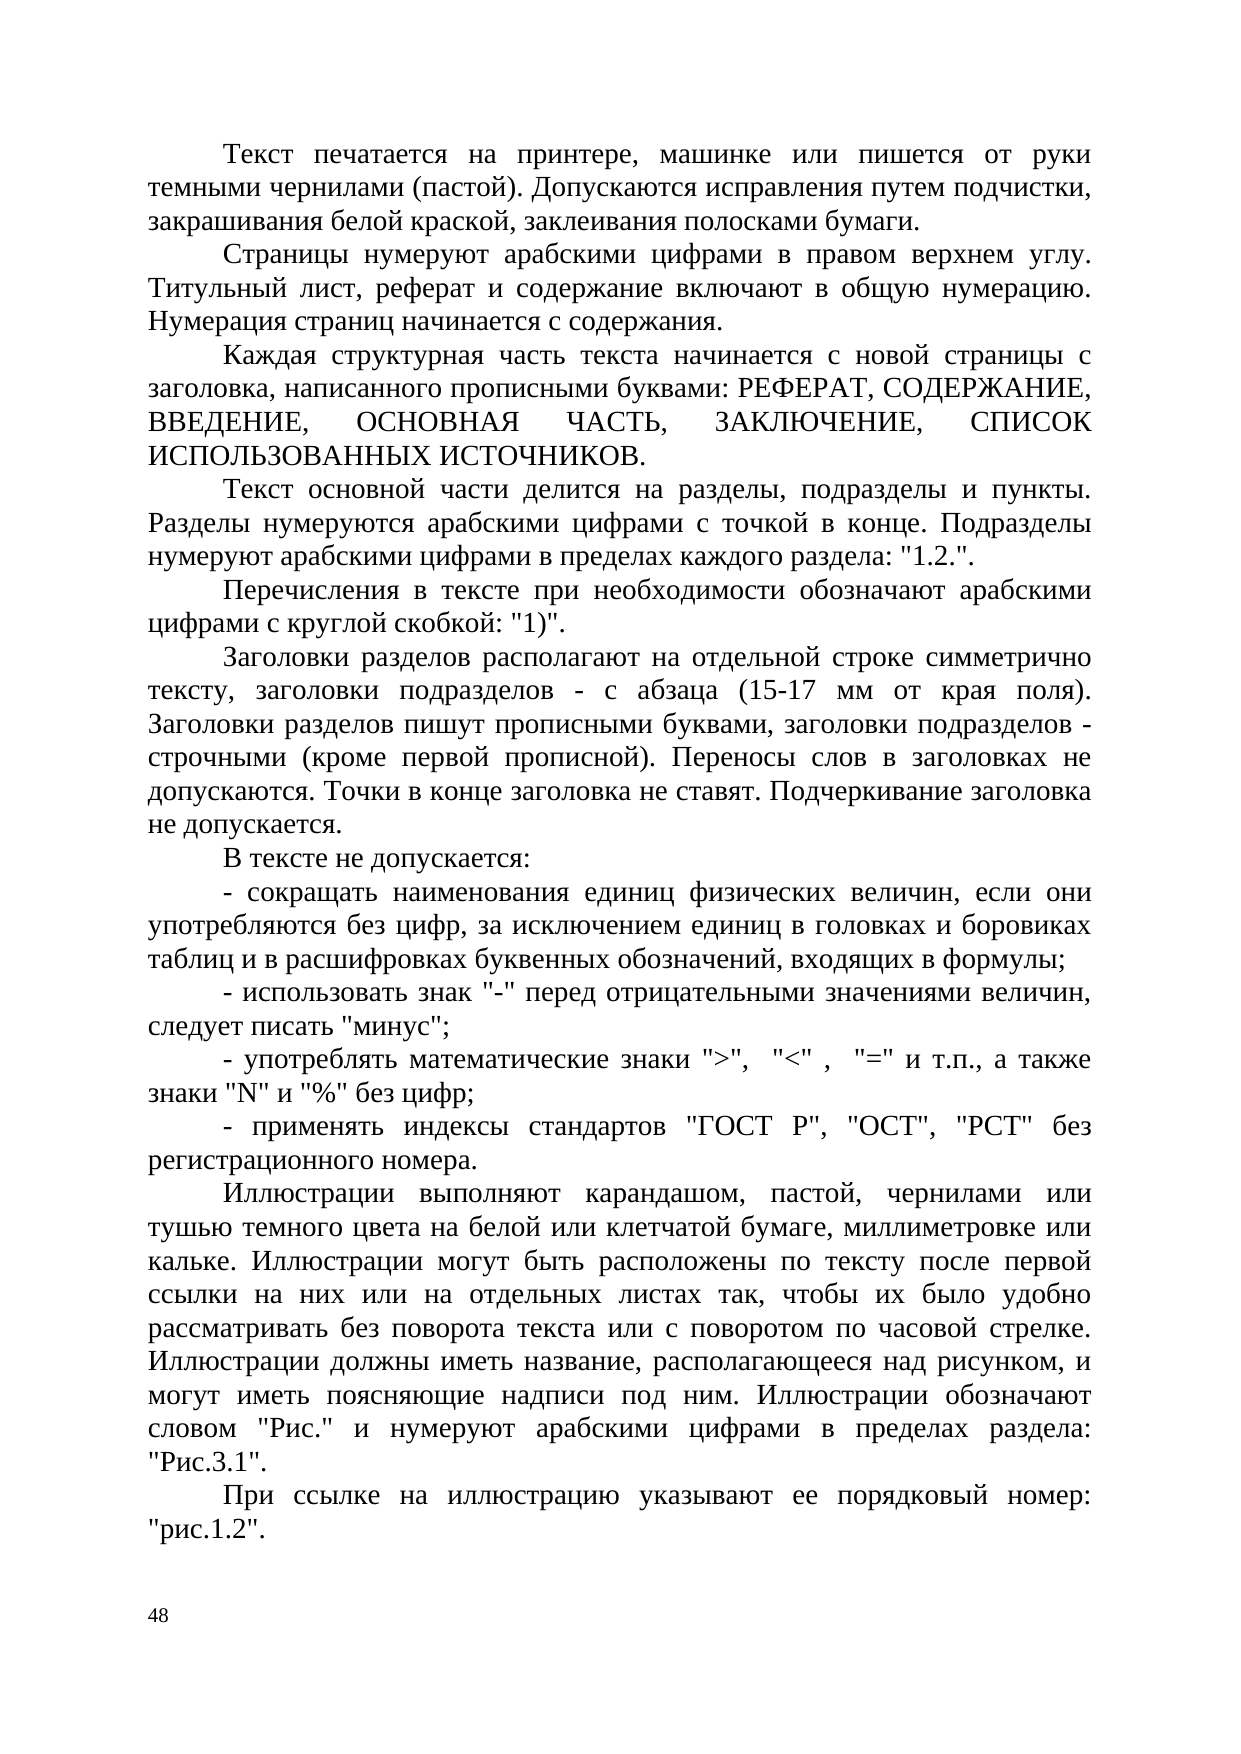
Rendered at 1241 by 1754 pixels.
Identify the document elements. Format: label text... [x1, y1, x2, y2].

text Перечисления в тексте при необходимости обозначают арабскими цифрами с круглой скобкой: "1)". [148, 572, 1092, 639]
text - использовать знак "-" перед отрицательными значениями величин, следует писать "минус"; [148, 974, 1092, 1041]
text Страницы нумеруют арабскими цифрами в правом верхнем углу. Титульный лист, реферат и содержание включают в общую нумерацию. Нумерация страниц начинается с содержания. [148, 236, 1092, 337]
text - применять индексы стандартов "ГОСТ Р", "ОСТ", "РСТ" без регистрационного номера. [148, 1108, 1092, 1176]
text В тексте не допускается: [148, 840, 1092, 874]
text Заголовки разделов располагают на отдельной строке симметрично тексту, заголовки подразделов - с абзаца (15-17 мм от края поля). Заголовки разделов пишут прописными буквами, заголовки подразделов - строчными (кроме первой прописной). Переносы слов в заголовках не допускаются. Точки в конце заголовка не ставят. Подчеркивание заголовка не допускается. [148, 639, 1092, 840]
text При ссылке на иллюстрацию указывают ее порядковый номер: "рис.1.2". [148, 1477, 1092, 1544]
text Текст основной части делится на разделы, подразделы и пункты. Разделы нумеруются арабскими цифрами с точкой в конце. Подразделы нумеруют арабскими цифрами в пределах каждого раздела: "1.2.". [148, 471, 1092, 572]
text Иллюстрации выполняют карандашом, пастой, чернилами или тушью темного цвета на белой или клетчатой бумаге, миллиметровке или кальке. Иллюстрации могут быть расположены по тексту после первой ссылки на них или на отдельных листах так, чтобы их было удобно рассматривать без поворота текста или с поворотом по часовой стрелке. Иллюстрации должны иметь название, располагающееся над рисунком, и могут иметь поясняющие надписи под ним. Иллюстрации обозначают словом "Рис." и нумеруют арабскими цифрами в пределах раздела: "Рис.3.1". [148, 1176, 1092, 1477]
text Текст печатается на принтере, машинке или пишется от руки темными чернилами (пастой). Допускаются исправления путем подчистки, закрашивания белой краской, заклеивания полосками бумаги. [148, 136, 1092, 236]
text - употреблять математические знаки ">", "<" , "=" и т.п., а также знаки "N" и "%" без цифр; [148, 1041, 1092, 1108]
text Каждая структурная часть текста начинается с новой страницы с заголовка, написанного прописными буквами: РЕФЕРАТ, СОДЕРЖАНИЕ, ВВЕДЕНИЕ, ОСНОВНАЯ ЧАСТЬ, ЗАКЛЮЧЕНИЕ, СПИСОК ИСПОЛЬЗОВАННЫХ ИСТОЧНИКОВ. [148, 337, 1092, 471]
text - сокращать наименования единиц физических величин, если они употребляются без цифр, за исключением единиц в головках и боровиках таблиц и в расшифровках буквенных обозначений, входящих в формулы; [148, 874, 1092, 974]
